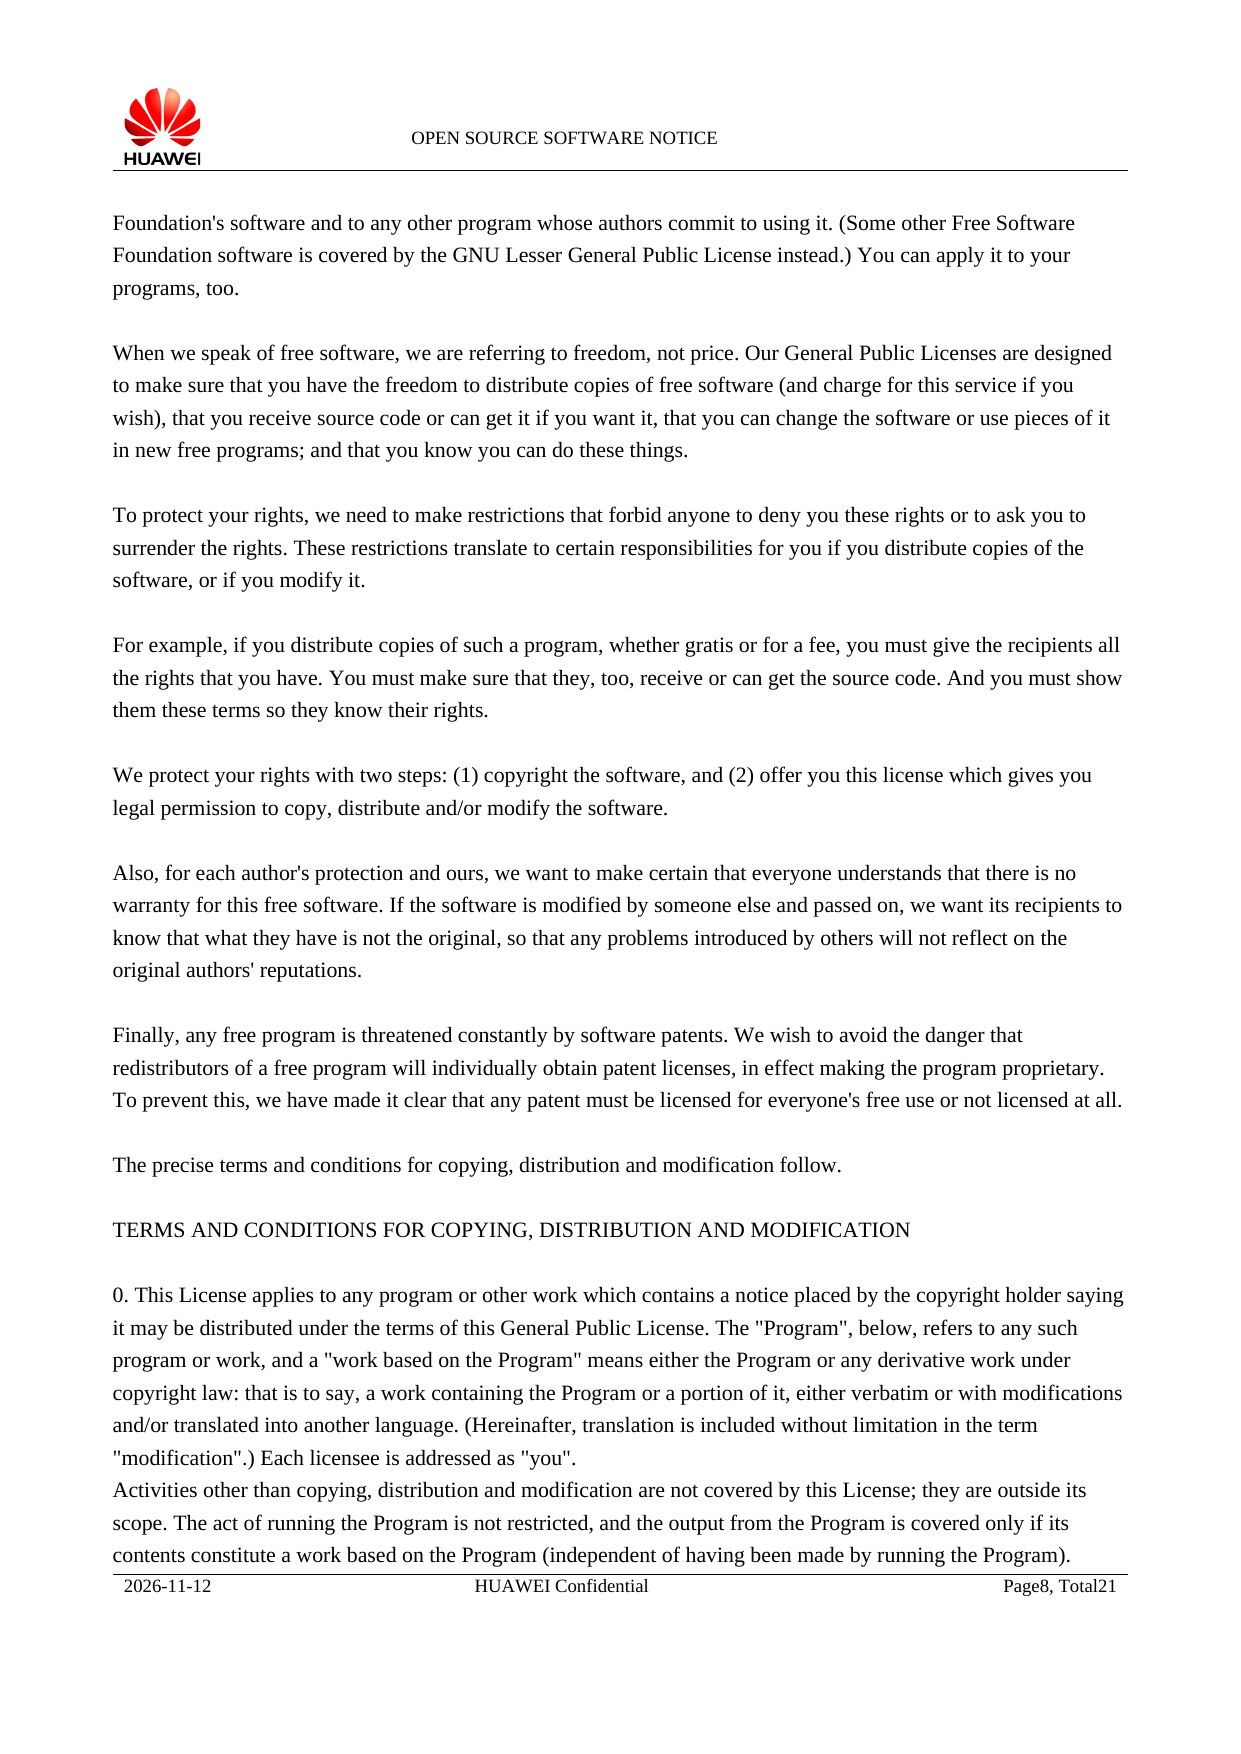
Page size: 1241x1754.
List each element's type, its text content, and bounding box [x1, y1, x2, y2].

picture [124, 88, 201, 165]
